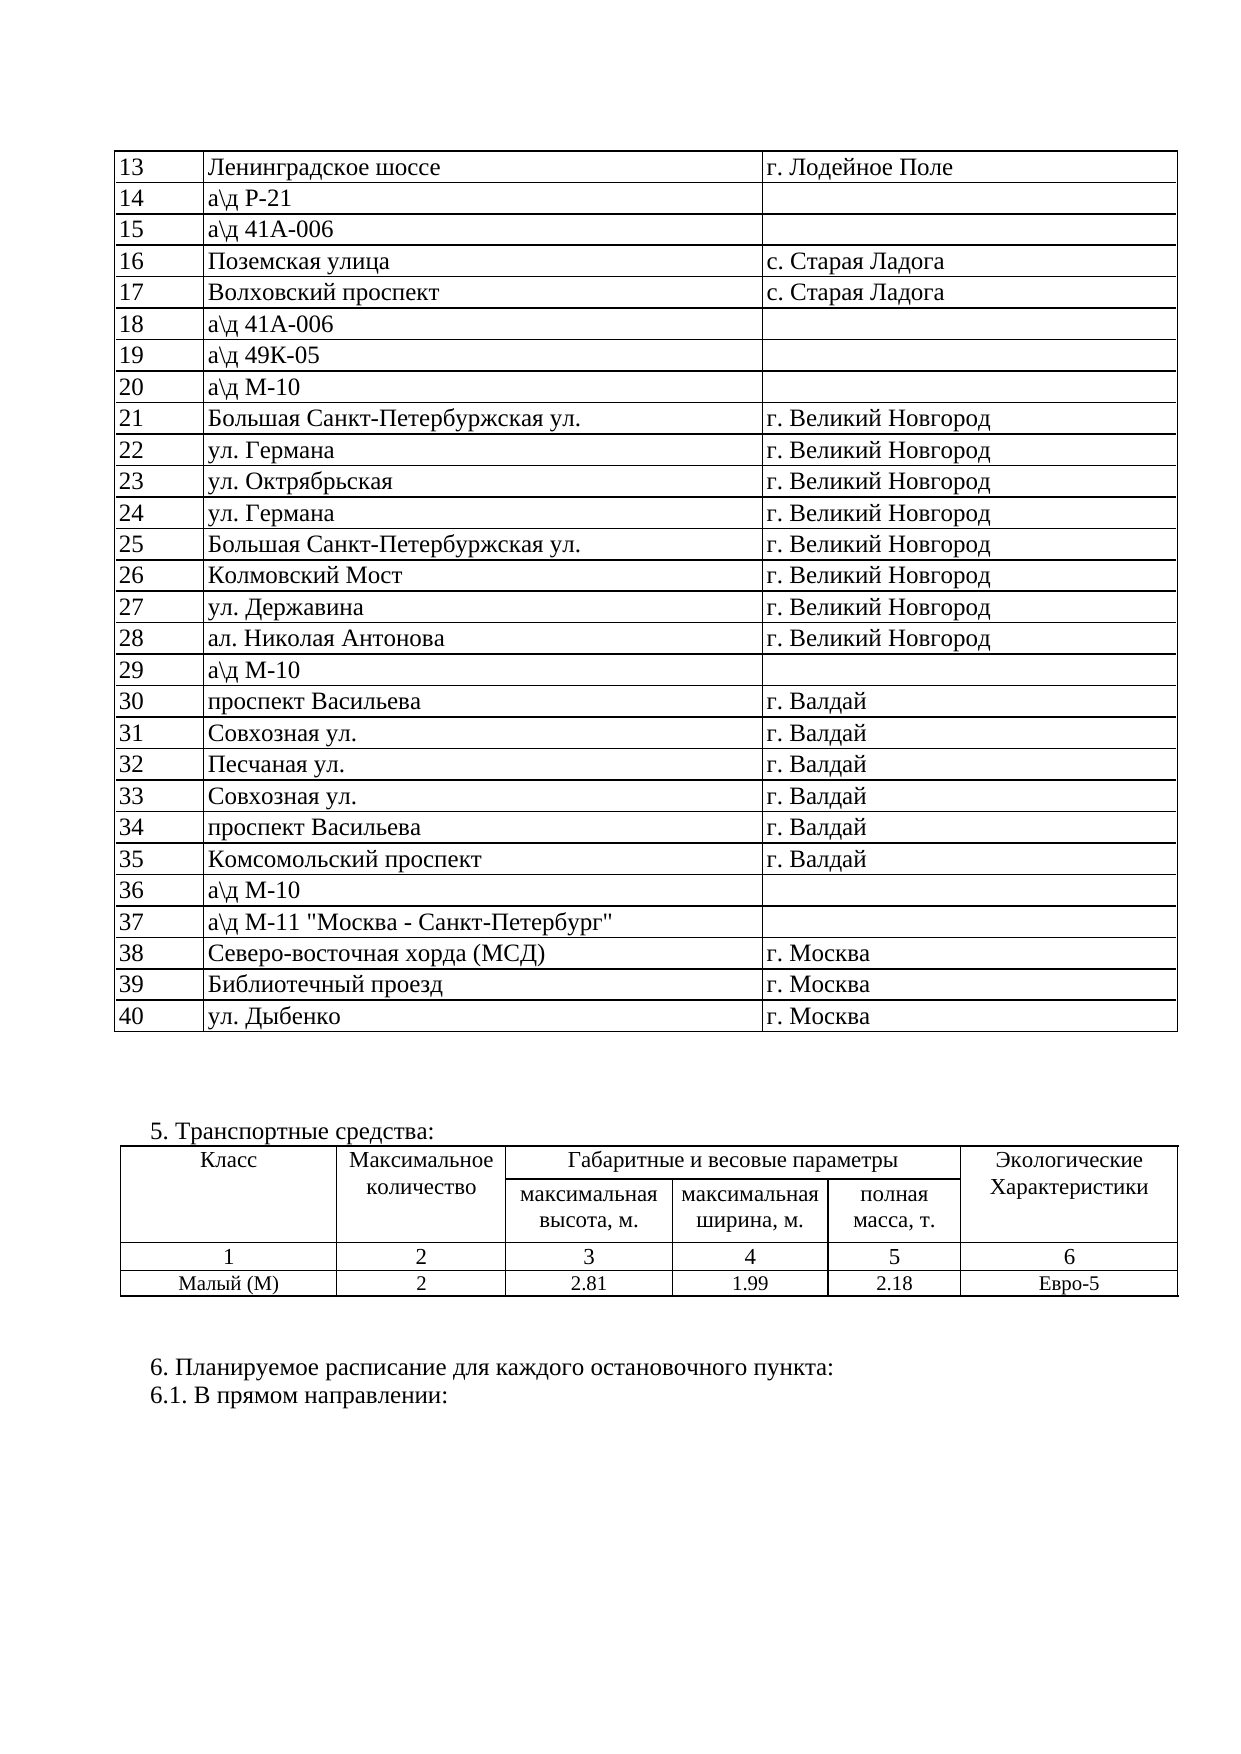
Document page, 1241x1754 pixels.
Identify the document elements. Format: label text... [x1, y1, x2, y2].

table_cell г. Великий Новгород [763, 433, 1177, 464]
table_cell [763, 874, 1177, 905]
table_cell Ленинградское шоссе [204, 152, 762, 181]
table_cell 17 [115, 277, 203, 307]
table_cell г. Великий Новгород [763, 402, 1177, 433]
table_cell Большая Санкт-Петербуржская ул. [204, 403, 762, 433]
table_cell 25 [115, 529, 203, 559]
table_cell 32 [115, 749, 203, 779]
table_cell г. Москва [763, 999, 1177, 1031]
table_header Габаритные и весовые параметры [506, 1147, 960, 1178]
table_cell Малый (М) [121, 1271, 336, 1295]
table_cell 1.99 [673, 1271, 827, 1295]
table_cell 18 [115, 308, 203, 339]
table_cell г. Валдай [763, 716, 1177, 748]
table_cell 21 [115, 403, 203, 433]
table_cell ул. Октрябрьская [204, 466, 762, 496]
table_cell 37 [115, 906, 203, 936]
table_cell г. Москва [763, 936, 1177, 968]
table_cell [763, 339, 1177, 370]
table_cell а\д 41А-006 [204, 309, 762, 339]
table_cell 14 [115, 183, 203, 213]
table_cell максимальная высота, м. [506, 1180, 672, 1242]
text 5. Транспортные средства: [150, 1116, 1090, 1145]
table_cell ул. Дыбенко [204, 1001, 762, 1031]
table_header Класс [121, 1147, 336, 1242]
table_cell с. Старая Ладога [763, 276, 1177, 307]
table_cell ул. Державина [204, 592, 762, 622]
table_cell [763, 370, 1177, 402]
table_cell 5 [829, 1243, 960, 1269]
table_cell Северо-восточная хорда (МСД) [204, 938, 762, 968]
table_cell 2 [337, 1243, 505, 1269]
table_cell 28 [115, 623, 203, 653]
table_cell Поземская улица [204, 246, 762, 276]
table_cell 13 [115, 152, 203, 181]
table_cell Комсомольский проспект [204, 844, 762, 873]
table_cell 4 [673, 1243, 827, 1269]
text 6. Планируемое расписание для каждого остановочного пункта: [150, 1352, 1090, 1381]
table_cell ул. Германа [204, 435, 762, 464]
table_cell 35 [115, 843, 203, 873]
table_cell а\д М-10 [204, 875, 762, 905]
table_cell 19 [115, 340, 203, 370]
table_cell Волховский проспект [204, 277, 762, 307]
text 6.1. В прямом направлении: [150, 1381, 1090, 1409]
table_cell а\д М-11 "Москва - Санкт-Петербург" [204, 907, 762, 936]
table_cell г. Валдай [763, 748, 1177, 779]
table_cell 22 [115, 434, 203, 464]
table_cell Совхозная ул. [204, 781, 762, 811]
table_cell г. Великий Новгород [763, 496, 1177, 527]
table_header Экологические Характеристики [961, 1147, 1177, 1242]
table_cell г. Москва [763, 968, 1177, 999]
table_cell г. Валдай [763, 842, 1177, 873]
table_cell 29 [115, 654, 203, 685]
table_cell 38 [115, 938, 203, 968]
table_header Максимальное количество [337, 1147, 505, 1242]
table_cell проспект Васильева [204, 812, 762, 842]
table_cell а\д М-10 [204, 655, 762, 685]
table_cell а\д Р-21 [204, 183, 762, 213]
table_cell 2 [337, 1271, 505, 1295]
table_cell а\д 41А-006 [204, 215, 762, 244]
table_cell г. Валдай [763, 779, 1177, 811]
table_cell ал. Николая Антонова [204, 623, 762, 653]
table_cell 40 [115, 1000, 203, 1031]
table_cell Песчаная ул. [204, 749, 762, 779]
table_cell 23 [115, 466, 203, 496]
table_cell Евро-5 [961, 1271, 1177, 1295]
table_cell г. Великий Новгород [763, 465, 1177, 496]
table_cell г. Великий Новгород [763, 528, 1177, 559]
table_cell ул. Германа [204, 498, 762, 527]
table_cell 39 [115, 969, 203, 999]
table_cell 20 [115, 371, 203, 402]
table_cell [763, 905, 1177, 936]
table_cell проспект Васильева [204, 686, 762, 716]
table_cell [763, 213, 1177, 244]
table_cell максимальная ширина, м. [673, 1180, 827, 1242]
table_cell 3 [506, 1243, 672, 1269]
table_cell с. Старая Ладога [763, 244, 1177, 276]
table_cell [763, 307, 1177, 339]
table_cell 26 [115, 560, 203, 590]
table_cell [763, 181, 1177, 213]
table_cell г. Валдай [763, 811, 1177, 842]
table_cell Библиотечный проезд [204, 970, 762, 999]
table_cell Колмовский Мост [204, 561, 762, 590]
table_cell 16 [115, 245, 203, 276]
table_cell а\д М-10 [204, 372, 762, 402]
table_cell полная масса, т. [829, 1180, 960, 1242]
table_cell 24 [115, 497, 203, 527]
table_cell [763, 653, 1177, 685]
table_cell а\д 49К-05 [204, 340, 762, 370]
table_cell Совхозная ул. [204, 718, 762, 748]
table_cell г. Великий Новгород [763, 622, 1177, 653]
table_cell Большая Санкт-Петербуржская ул. [204, 529, 762, 559]
table_cell 30 [115, 686, 203, 716]
table_cell г. Великий Новгород [763, 590, 1177, 622]
table_cell г. Великий Новгород [763, 559, 1177, 590]
table_cell 33 [115, 780, 203, 811]
table_cell 36 [115, 875, 203, 905]
table_cell 27 [115, 591, 203, 622]
table_cell 34 [115, 812, 203, 842]
table_cell 2.81 [506, 1271, 672, 1295]
table_cell г. Лодейное Поле [763, 152, 1177, 181]
table_cell 31 [115, 717, 203, 748]
table_cell 15 [115, 214, 203, 244]
table_cell 1 [121, 1243, 336, 1269]
table_cell 6 [961, 1243, 1177, 1269]
table_cell 2.18 [829, 1271, 960, 1295]
table_cell г. Валдай [763, 685, 1177, 716]
